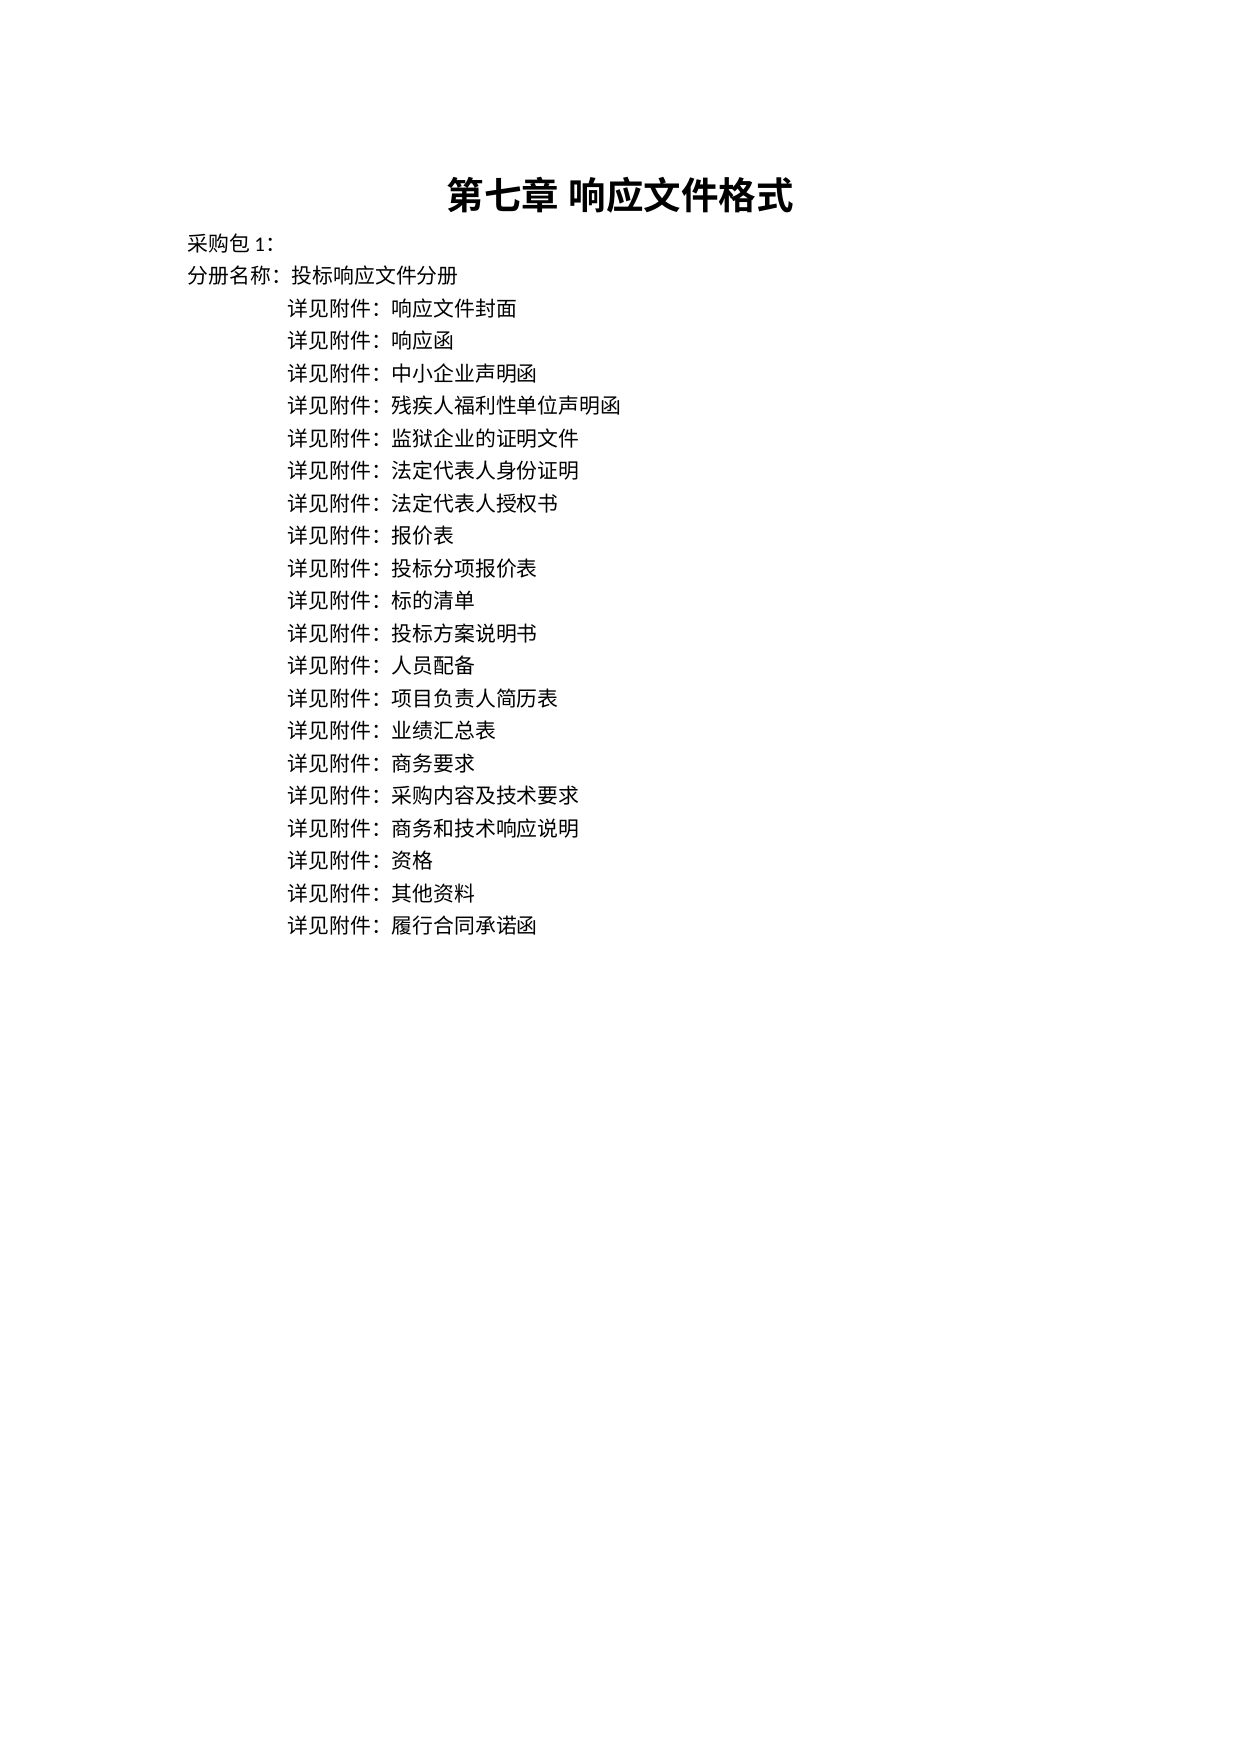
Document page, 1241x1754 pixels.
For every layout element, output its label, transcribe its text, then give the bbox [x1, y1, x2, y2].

text 详见附件：履行合同承诺函 [187, 909, 1053, 942]
text 分册名称：投标响应文件分册 [187, 259, 1053, 292]
text 详见附件：中小企业声明函 [187, 357, 1053, 389]
text 详见附件：项目负责人简历表 [187, 682, 1053, 714]
text 详见附件：法定代表人身份证明 [187, 454, 1053, 487]
text 详见附件：其他资料 [187, 877, 1053, 909]
text 详见附件：人员配备 [187, 649, 1053, 682]
text 详见附件：响应函 [187, 324, 1053, 357]
text 第七章 响应文件格式 [187, 162, 1053, 227]
text 详见附件：法定代表人授权书 [187, 487, 1053, 519]
text 详见附件：采购内容及技术要求 [187, 779, 1053, 812]
text 采购包1： [187, 227, 1053, 259]
text 详见附件：残疾人福利性单位声明函 [187, 389, 1053, 422]
text 详见附件：标的清单 [187, 584, 1053, 617]
text 详见附件：监狱企业的证明文件 [187, 422, 1053, 454]
text 详见附件：响应文件封面 [187, 292, 1053, 324]
text 详见附件：报价表 [187, 519, 1053, 552]
text 详见附件：商务和技术响应说明 [187, 812, 1053, 844]
text 详见附件：投标方案说明书 [187, 617, 1053, 649]
text 详见附件：资格 [187, 844, 1053, 877]
text 详见附件：投标分项报价表 [187, 552, 1053, 584]
text 详见附件：业绩汇总表 [187, 714, 1053, 747]
text 详见附件：商务要求 [187, 747, 1053, 779]
